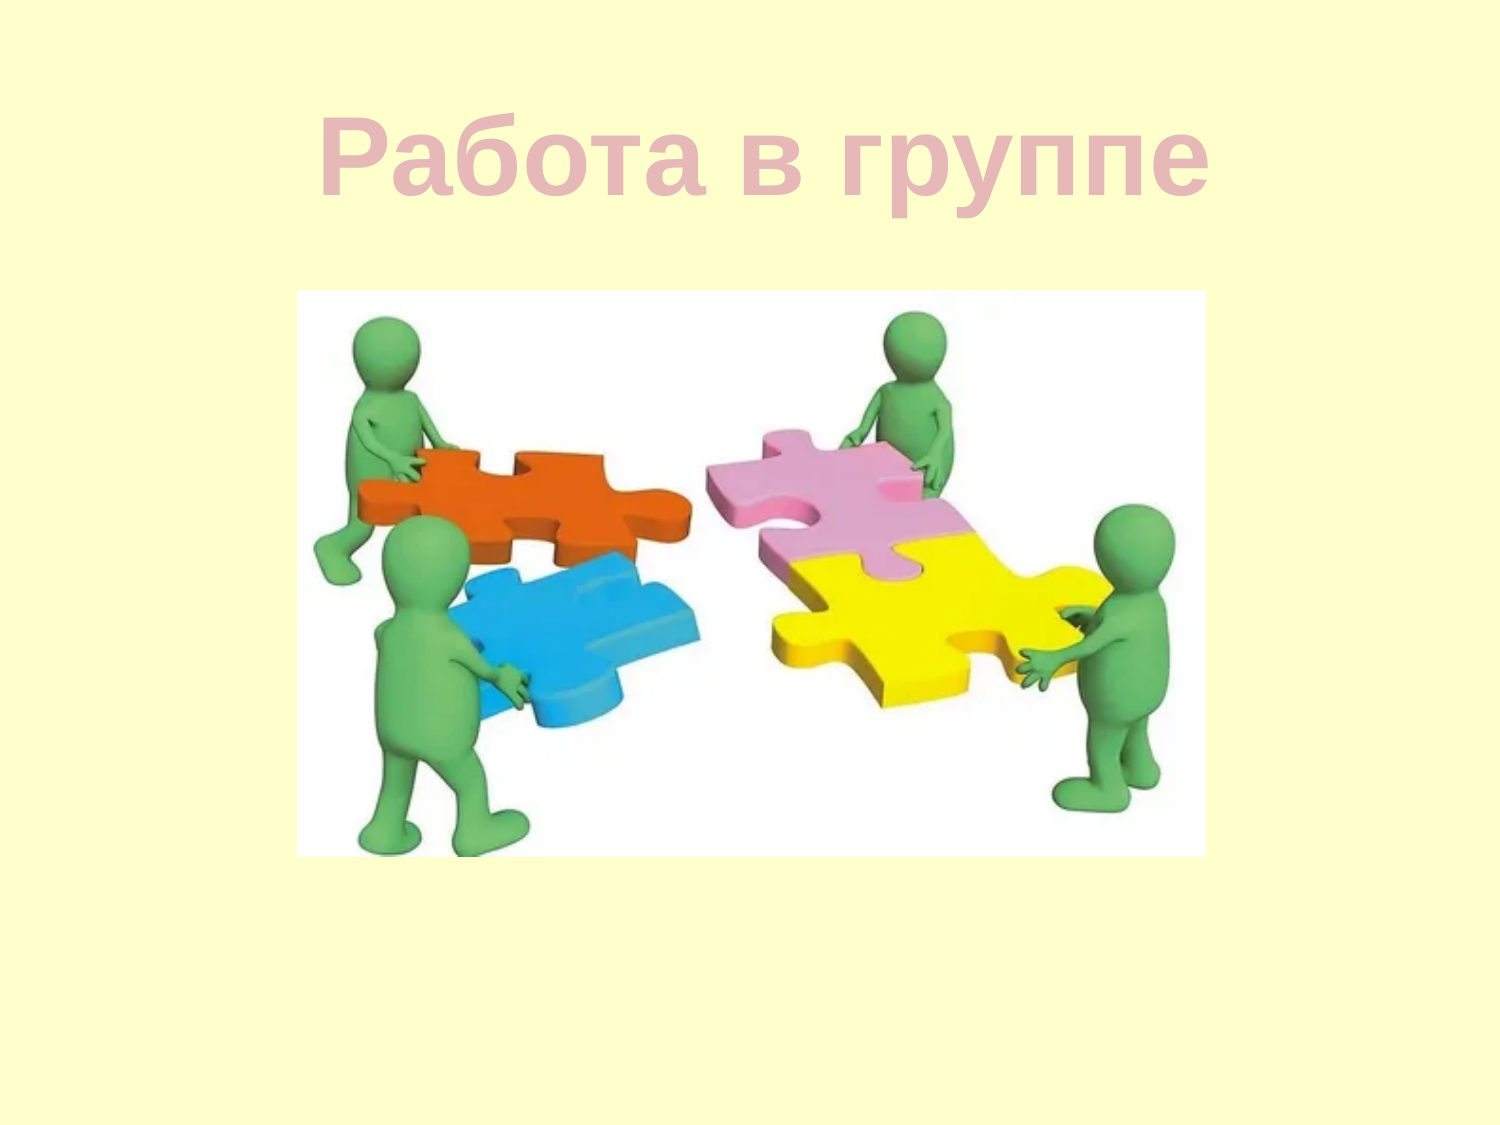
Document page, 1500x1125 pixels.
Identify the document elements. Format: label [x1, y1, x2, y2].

picture [296, 290, 1206, 857]
